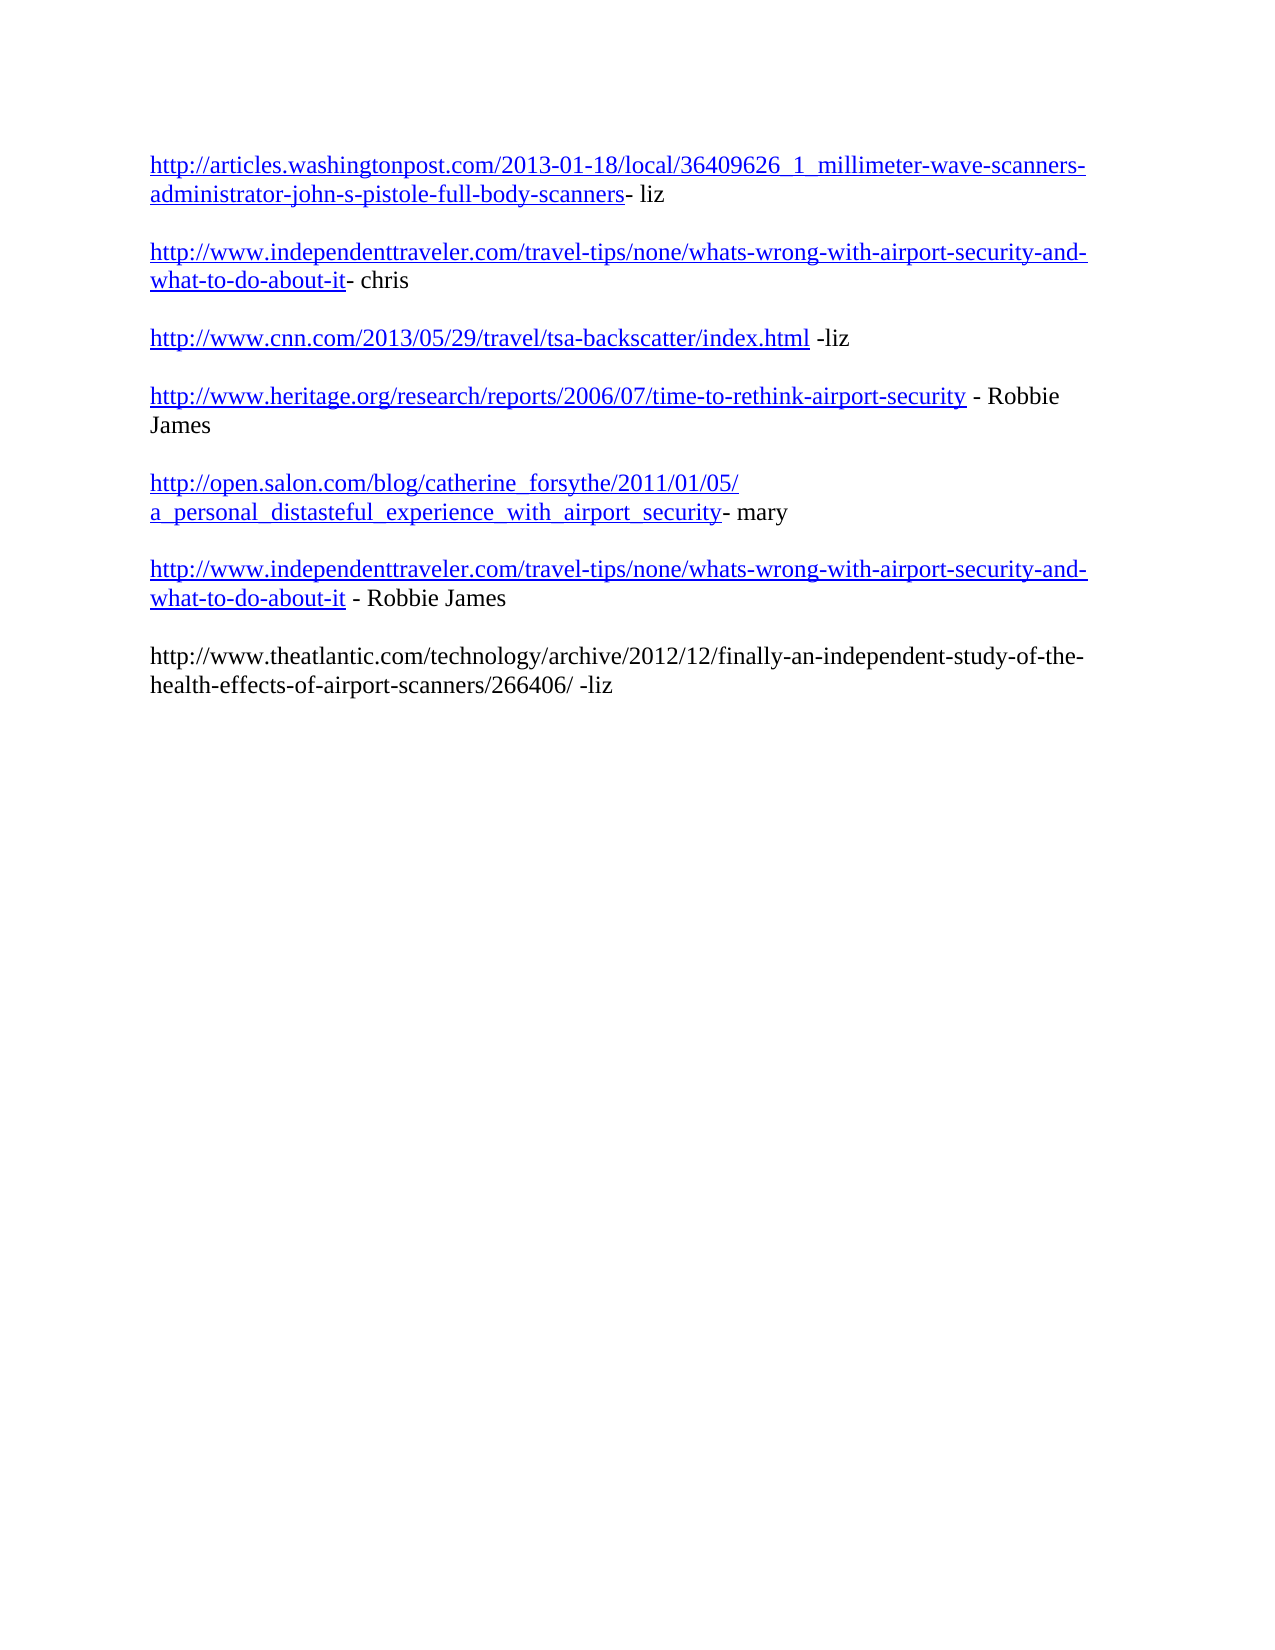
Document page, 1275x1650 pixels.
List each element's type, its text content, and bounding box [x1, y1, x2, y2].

text http://articles.washingtonpost.com/2013-01-18/local/36409626_1_millimeter-wave-scanners-administrator-john-s-pistole-full-body-scanners- liz [150, 150, 1125, 207]
text http://www.theatlantic.com/technology/archive/2012/12/finally-an-independent-study-of-the-health-effects-of-airport-scanners/266406/ -liz [150, 641, 1125, 699]
text http://www.independenttraveler.com/travel-tips/none/whats-wrong-with-airport-security-and-what-to-do-about-it - Robbie James [150, 554, 1125, 612]
text http://www.cnn.com/2013/05/29/travel/tsa-backscatter/index.html -liz [150, 323, 1125, 352]
text http://open.salon.com/blog/catherine_forsythe/2011/01/05/a_personal_distasteful_experience_with_airport_security- mary [150, 468, 1125, 525]
text http://www.heritage.org/research/reports/2006/07/time-to-rethink-airport-security - Robbie James [150, 381, 1125, 439]
text http://www.independenttraveler.com/travel-tips/none/whats-wrong-with-airport-security-and-what-to-do-about-it- chris [150, 237, 1125, 294]
